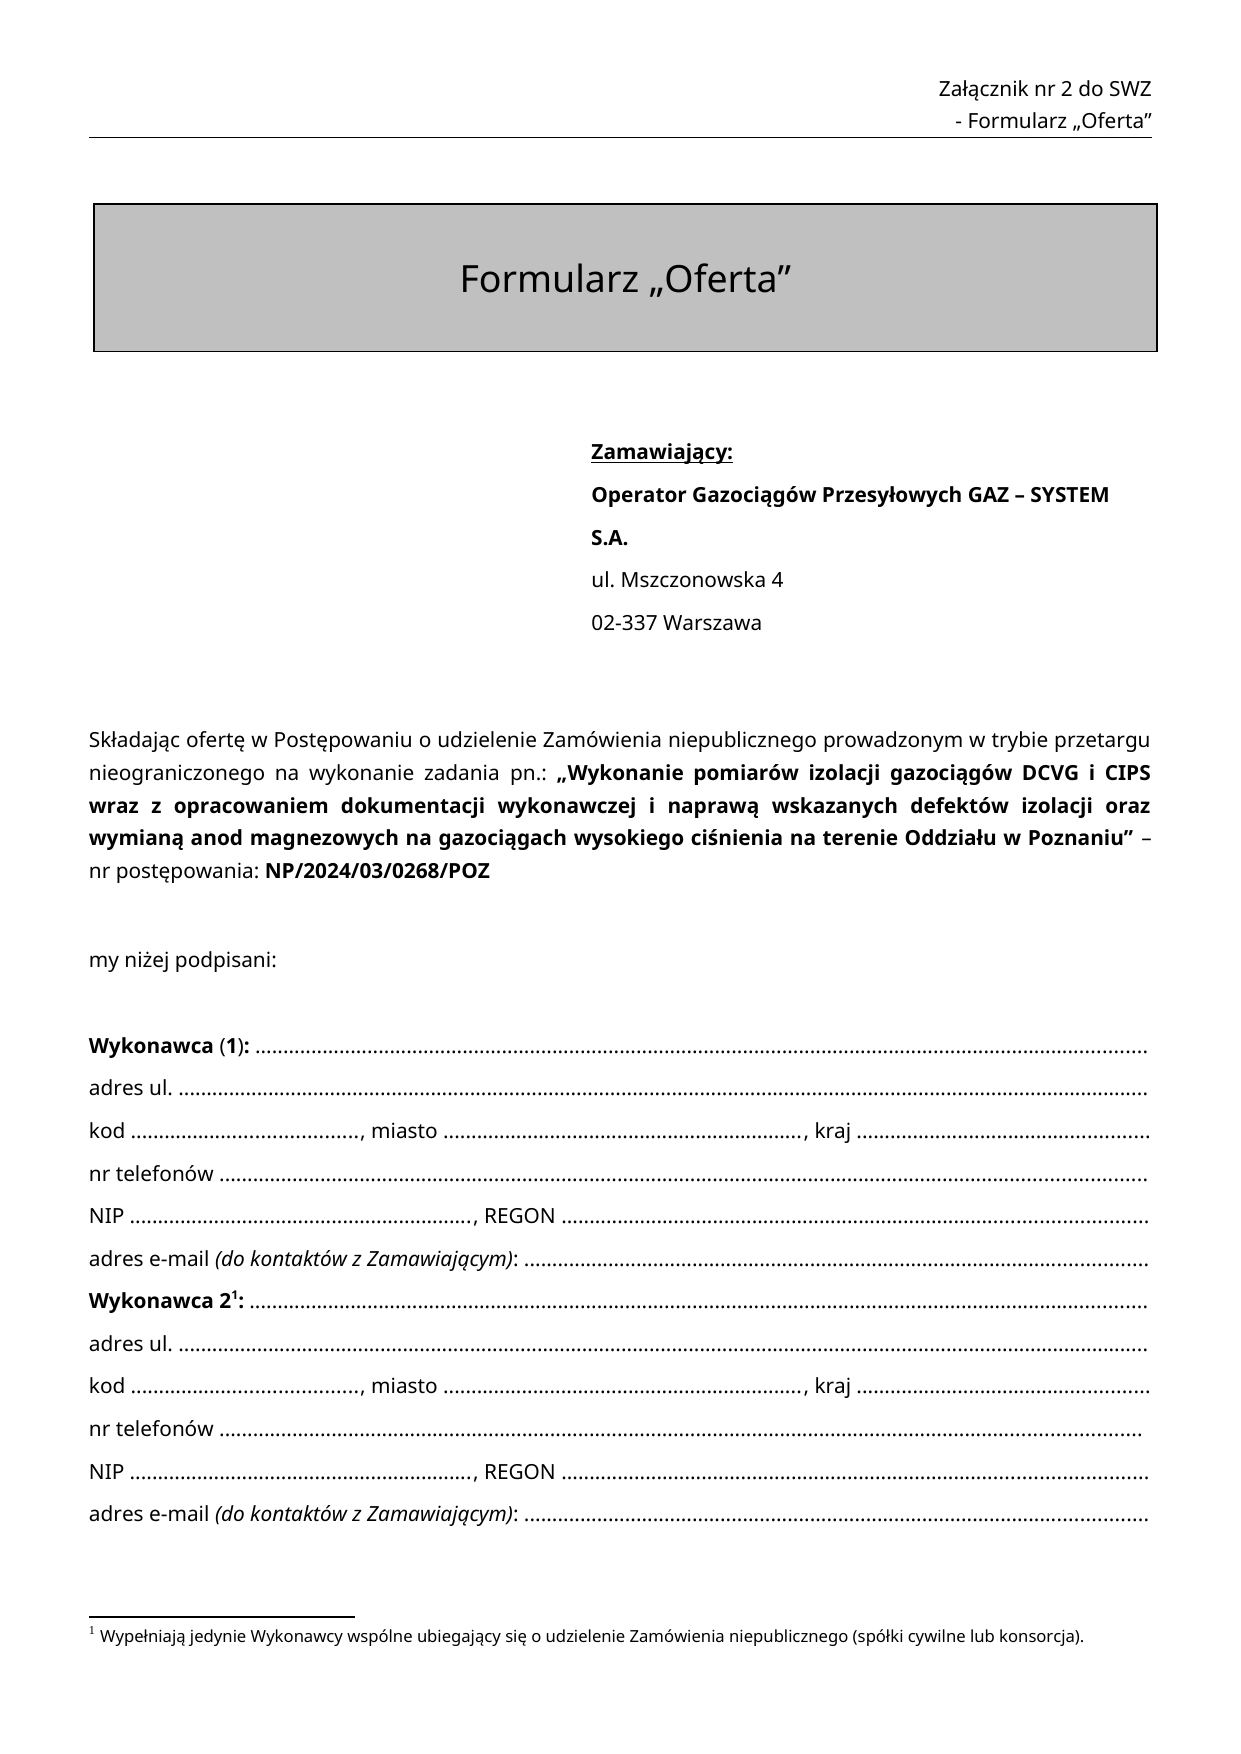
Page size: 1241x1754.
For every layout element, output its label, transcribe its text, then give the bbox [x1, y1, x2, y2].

text adres ul. [89, 1073, 1152, 1102]
table_header Formularz „Oferta” [95, 205, 1156, 351]
text adres e-mail (do kontaktów z Zamawiającym): [89, 1499, 1152, 1528]
text adres ul. [89, 1329, 1152, 1357]
text 02-337 Warszawa [591, 608, 1152, 636]
text Operator Gazociągów Przesyłowych GAZ – SYSTEM S.A. [591, 480, 1152, 551]
text NIP , REGON [89, 1201, 1152, 1230]
text Wykonawca (1): [89, 1031, 1152, 1059]
text kod , miasto , kraj [89, 1372, 1152, 1400]
text nr telefonów [89, 1159, 1152, 1187]
text Składając ofertę w Postępowaniu o udzielenie Zamówienia niepublicznego prowadzonym w trybie przetargu nieograniczonego na wykonanie zadania pn.: „Wykonanie pomiarów izolacji gazociągów DCVG i CIPS wraz z opracowaniem dokumentacji wykonawczej i naprawą wskazanych defektów izolacji oraz wymianą anod magnezowych na gazociągach wysokiego ciśnienia na terenie Oddziału w Poznaniu” – nr postępowania: NP/2024/03/0268/POZ [89, 726, 1152, 884]
text NIP , REGON [89, 1457, 1152, 1485]
text adres e-mail (do kontaktów z Zamawiającym): [89, 1244, 1152, 1272]
text Wykonawca 2: [89, 1286, 1152, 1315]
text nr telefonów [89, 1414, 1152, 1443]
text my niżej podpisani: [89, 946, 1152, 974]
text kod , miasto , kraj [89, 1116, 1152, 1144]
text ul. Mszczonowska 4 [591, 565, 1152, 594]
text Zamawiający: [591, 437, 1152, 466]
